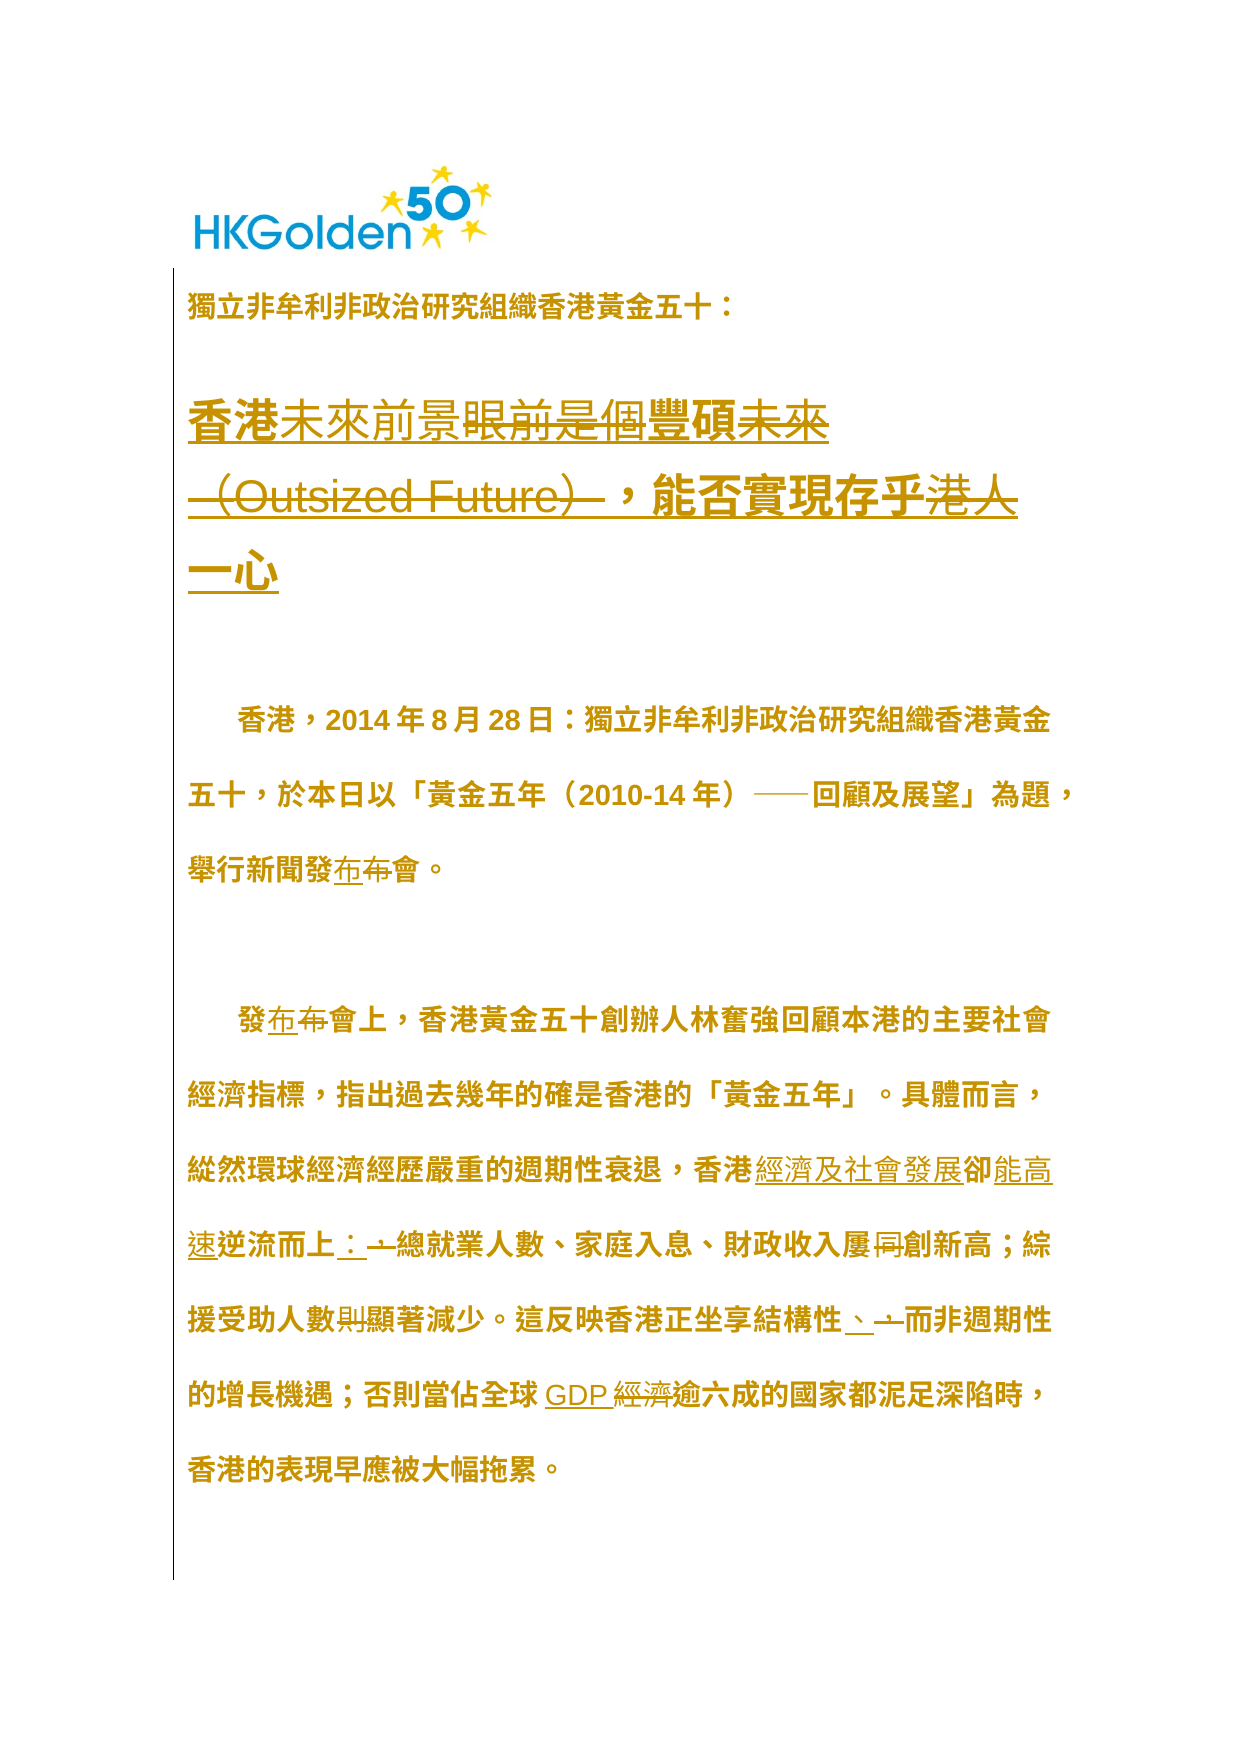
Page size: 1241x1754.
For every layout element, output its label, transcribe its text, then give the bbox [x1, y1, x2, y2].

text 發會上，香港黃金五十創辦人林奮強回顧本港的主要社會經濟指標，指出過去幾年的確是香港的「黃金五年」。具體而言，緃然環球經濟經歷嚴重的週期性衰退，香港卻逆流而上總就業人數、家庭入息、財政收入屢創新高；綜援受助人數顯著減少。這反映香港正坐享結構性而非週期性的增長機遇；否則當佔全球逾六成的國家都泥足深陷時，香港的表現早應被大幅拖累。 [187, 980, 1053, 1505]
text 獨立非牟利非政治研究組織香港黃金五十： [187, 268, 1053, 343]
picture [187, 155, 499, 260]
text 香港豐碩，能否實現存乎一心 [187, 380, 1053, 605]
text 香港，2014年8月28日：獨立非牟利非政治研究組織香港黃金五十，於本日以「黃金五年（2010-14年）——回顧及展望」為題，舉行新聞發會。 [187, 680, 1053, 905]
